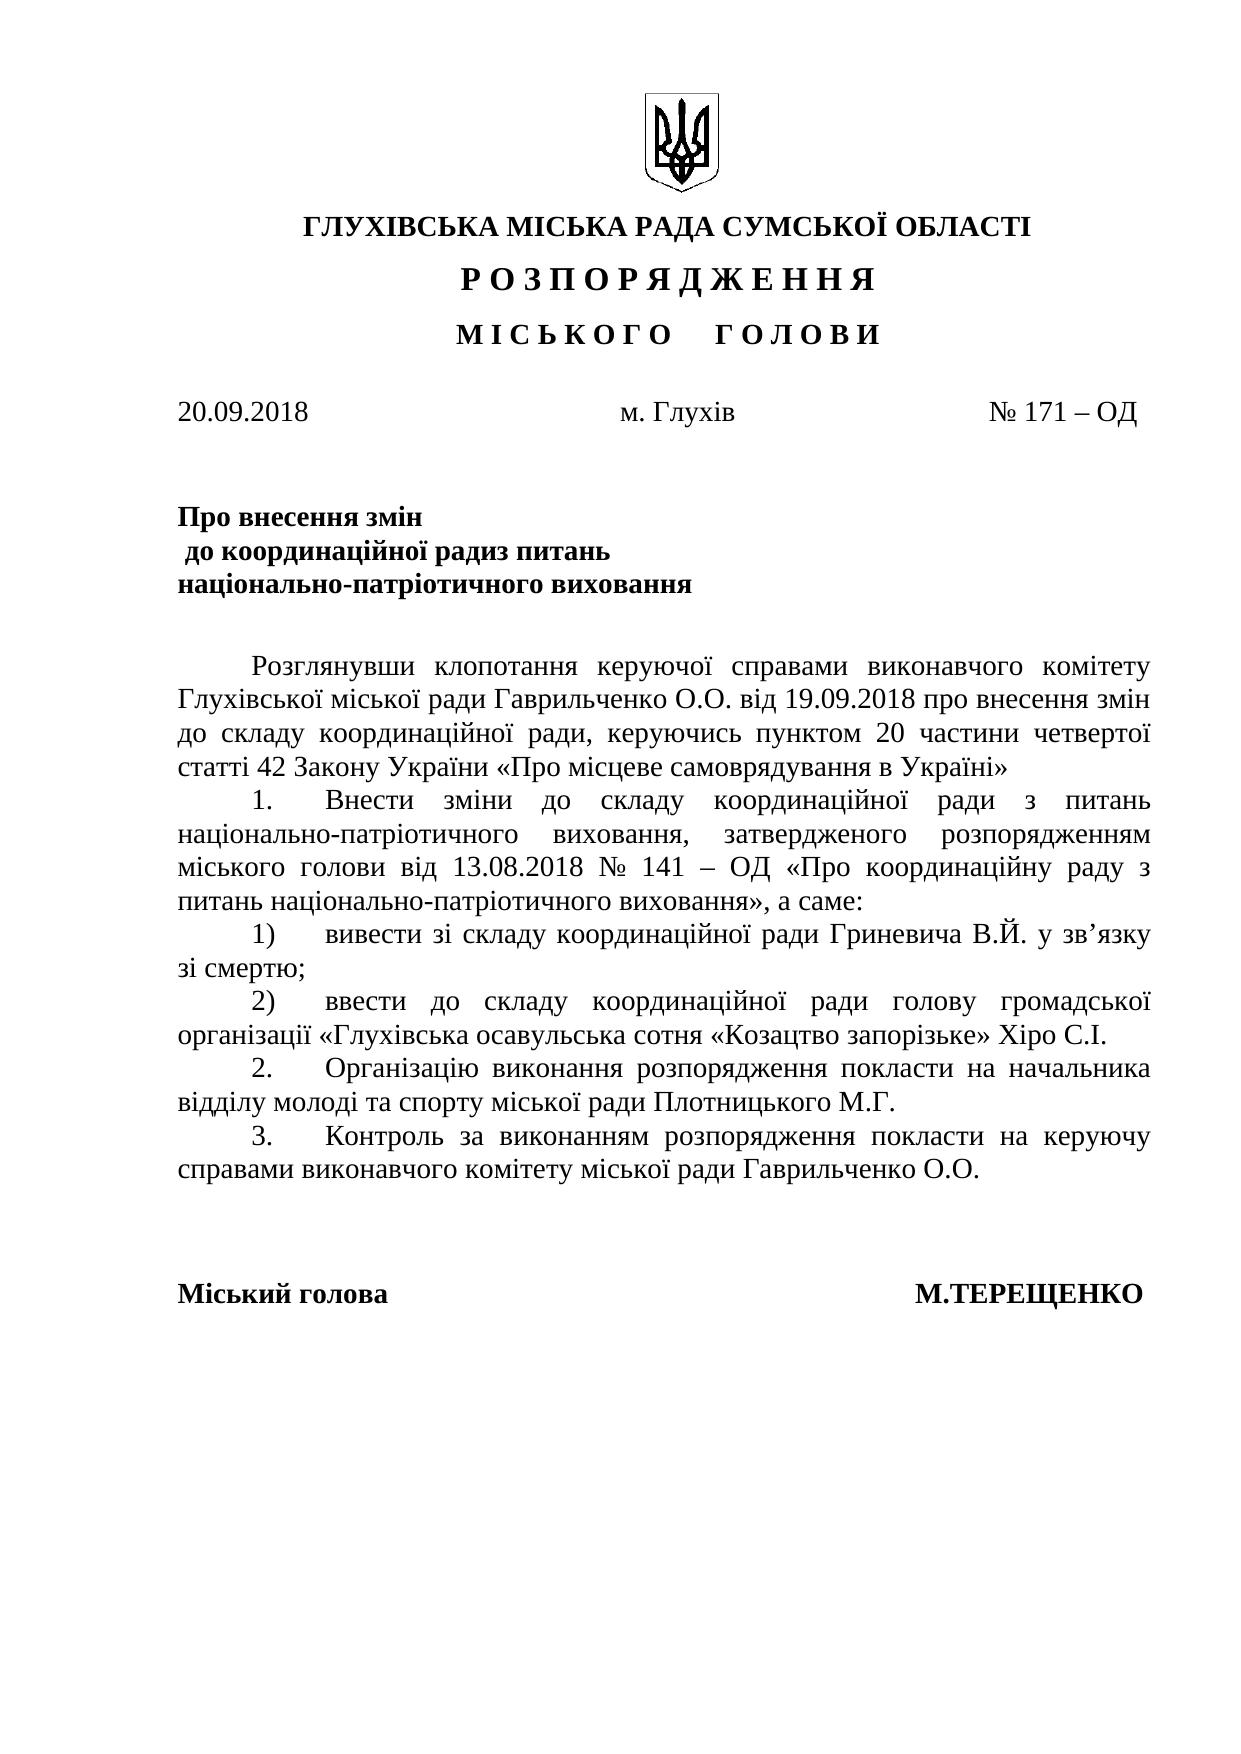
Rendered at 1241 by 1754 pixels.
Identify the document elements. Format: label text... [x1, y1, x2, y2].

text національно-патріотичного виховання [177, 566, 1152, 600]
subtitle ГЛУХІВСЬКА МІСЬКА РАДА СУМСЬКОЇ ОБЛАСТІ [183, 209, 1152, 243]
list ввести до складу координаційної ради голову громадської організації «Глухівська осавульська сотня «Козацтво запорізьке» Хіро С.І. [177, 983, 1152, 1051]
list Організацію виконання розпорядження покласти на начальника відділу молоді та спорту міської ради Плотницького М.Г. [177, 1051, 1152, 1118]
subtitle Р О З П О Р Я Д Ж Е Н Н Я [183, 259, 1152, 298]
text Міський голова М.ТЕРЕЩЕНКО [177, 1276, 1152, 1309]
picture [637, 90, 725, 197]
list Внести зміни до складу координаційної ради з питань національно-патріотичного виховання, затвердженого розпорядженням міського голови від 13.08.2018 № 141 – ОД «Про координаційну раду з питань національно-патріотичного виховання», а саме: [177, 782, 1152, 916]
text 20.09.2018 м. Глухів № 171 – ОД [177, 394, 1152, 427]
list вивести зі складу координаційної ради Гриневича В.Й. у зв’язку зі смертю; [177, 916, 1152, 983]
subtitle М І С Ь К О Г О Г О Л О В И [183, 317, 1152, 351]
list Контроль за виконанням розпорядження покласти на керуючу справами виконавчого комітету міської ради Гаврильченко О.О. [177, 1118, 1152, 1185]
text до координаційної радиз питань [177, 533, 1152, 566]
text Розглянувши клопотання керуючої справами виконавчого комітету Глухівської міської ради Гаврильченко О.О. від 19.09.2018 про внесення змін до складу координаційної ради, керуючись пунктом 20 частини четвертої статті 42 Закону України «Про місцеве самоврядування в Україні» [177, 648, 1152, 782]
text Про внесення змін [177, 499, 1152, 533]
